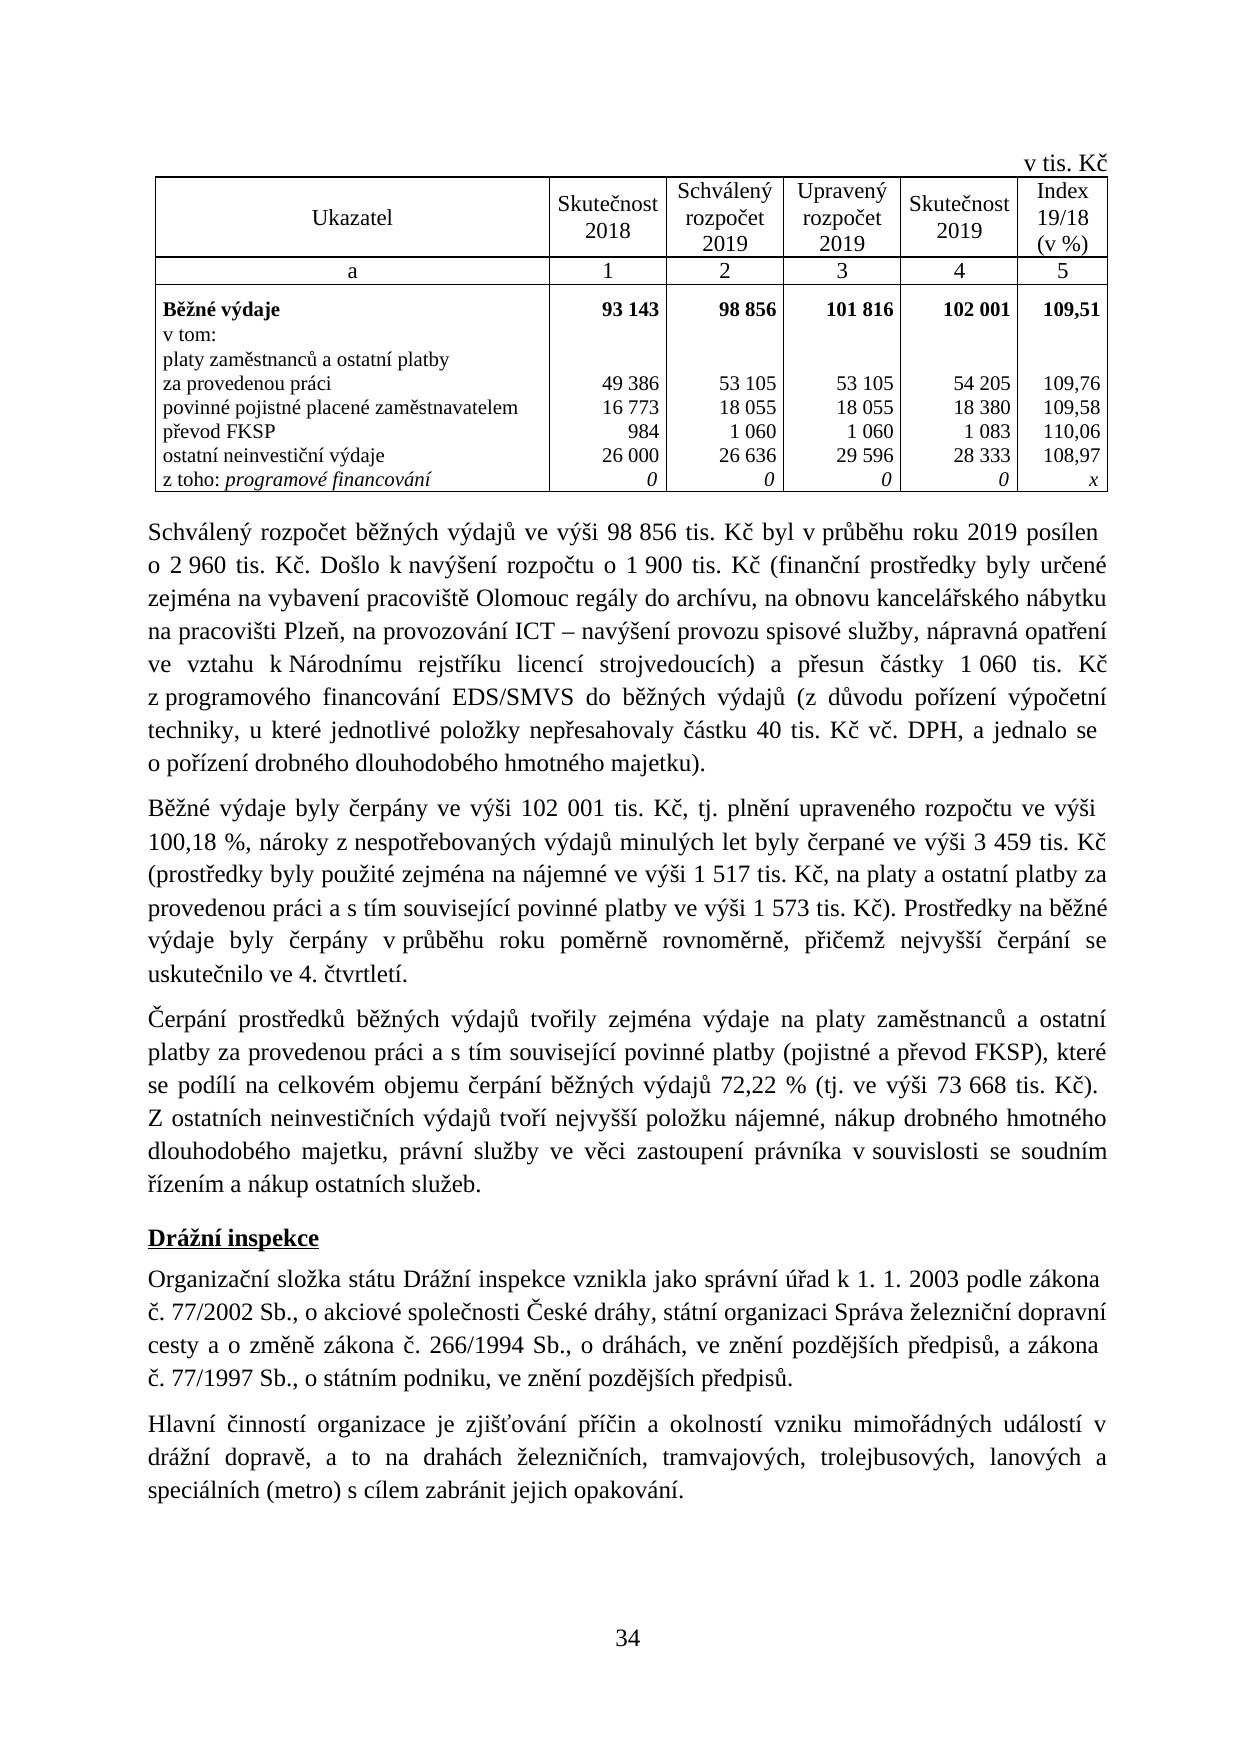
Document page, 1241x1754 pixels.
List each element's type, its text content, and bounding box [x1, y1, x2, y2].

table_cell 109,51 [1018, 285, 1107, 346]
table_cell 53 105 [784, 346, 900, 394]
table_cell 0 [550, 467, 666, 491]
text v tis. Kč [185, 148, 1107, 176]
table_cell 0 [784, 467, 900, 491]
table_cell 98 856 [667, 285, 783, 346]
table_cell 26 000 [550, 443, 666, 467]
table_header Index 19/18 (v %) [1018, 178, 1107, 256]
table_cell 102 001 [901, 285, 1017, 346]
table_cell 28 333 [901, 443, 1017, 467]
table_cell převod FKSP [156, 419, 549, 443]
table_cell 109,76 [1018, 346, 1107, 394]
text Schválený rozpočet běžných výdajů ve výši 98 856 tis. Kč byl v průběhu roku 2019 posílen o 2 960 tis. Kč. Došlo k navýšení rozpočtu o 1 900 tis. Kč (finanční prostředky byly určené zejména na vybavení pracoviště Olomouc regály do archívu, na obnovu kancelářského nábytku na pracovišti Plzeň, na provozování ICT – navýšení provozu spisové služby, nápravná opatření ve vztahu k Národnímu rejstříku licencí strojvedoucích) a přesun částky 1 060 tis. Kč z programového financování EDS/SMVS do běžných výdajů (z důvodu pořízení výpočetní techniky, u které jednotlivé položky nepřesahovaly částku 40 tis. Kč vč. DPH, a jednalo se o pořízení drobného dlouhodobého hmotného majetku). [148, 517, 1107, 777]
table_cell 18 055 [667, 395, 783, 419]
table_header Schválený rozpočet 2019 [667, 178, 783, 256]
text Organizační složka státu Drážní inspekce vznikla jako správní úřad k 1. 1. 2003 podle zákona č. 77/2002 Sb., o akciové společnosti České dráhy, státní organizaci Správa železniční dopravní cesty a o změně zákona č. 266/1994 Sb., o dráhách, ve znění pozdějších předpisů, a zákona č. 77/1997 Sb., o státním podniku, ve znění pozdějších předpisů. [148, 1264, 1107, 1392]
table_cell 984 [550, 419, 666, 443]
table_cell 26 636 [667, 443, 783, 467]
table_cell 53 105 [667, 346, 783, 394]
table_header Skutečnost 2018 [550, 178, 666, 256]
table_cell 0 [667, 467, 783, 491]
table_cell 16 773 [550, 395, 666, 419]
table_cell 29 596 [784, 443, 900, 467]
table_cell 3 [784, 258, 900, 284]
table_cell 1 060 [784, 419, 900, 443]
table_cell 110,06 [1018, 419, 1107, 443]
table_cell platy zaměstnanců a ostatní platby za provedenou práci [156, 346, 549, 394]
text Běžné výdaje byly čerpány ve výši 102 001 tis. Kč, tj. plnění upraveného rozpočtu ve výši 100,18 %, nároky z nespotřebovaných výdajů minulých let byly čerpané ve výši 3 459 tis. Kč (prostředky byly použité zejména na nájemné ve výši 1 517 tis. Kč, na platy a ostatní platby za provedenou práci a s tím související povinné platby ve výši 1 573 tis. Kč). Prostředky na běžné výdaje byly čerpány v průběhu roku poměrně rovnoměrně, přičemž nejvyšší čerpání se uskutečnilo ve 4. čtvrtletí. [148, 793, 1107, 987]
table_cell 54 205 [901, 346, 1017, 394]
table_cell Běžné výdaje v tom: [156, 285, 549, 346]
table_cell 0 [901, 467, 1017, 491]
table_cell 1 060 [667, 419, 783, 443]
table_cell 1 [550, 258, 666, 284]
table_cell a [156, 258, 549, 284]
table_cell 109,58 [1018, 395, 1107, 419]
table_cell 101 816 [784, 285, 900, 346]
table_cell 5 [1018, 258, 1107, 284]
table_cell 18 380 [901, 395, 1017, 419]
table_cell 4 [901, 258, 1017, 284]
table_cell 108,97 [1018, 443, 1107, 467]
table_cell ostatní neinvestiční výdaje [156, 443, 549, 467]
table_cell 93 143 [550, 285, 666, 346]
table_cell z toho: programové financování [156, 467, 549, 491]
table_header Upravený rozpočet 2019 [784, 178, 900, 256]
text Čerpání prostředků běžných výdajů tvořily zejména výdaje na platy zaměstnanců a ostatní platby za provedenou práci a s tím související povinné platby (pojistné a převod FKSP), které se podílí na celkovém objemu čerpání běžných výdajů 72,22 % (tj. ve výši 73 668 tis. Kč). Z ostatních neinvestičních výdajů tvoří nejvyšší položku nájemné, nákup drobného hmotného dlouhodobého majetku, právní služby ve věci zastoupení právníka v souvislosti se soudním řízením a nákup ostatních služeb. [148, 1004, 1107, 1198]
text Hlavní činností organizace je zjišťování příčin a okolností vzniku mimořádných událostí v drážní dopravě, a to na drahách železničních, tramvajových, trolejbusových, lanových a speciálních (metro) s cílem zabránit jejich opakování. [148, 1409, 1107, 1504]
table_cell povinné pojistné placené zaměstnavatelem [156, 395, 549, 419]
table_cell 2 [667, 258, 783, 284]
table_cell x [1018, 467, 1107, 491]
table_cell 18 055 [784, 395, 900, 419]
subtitle Drážní inspekce [148, 1223, 1107, 1252]
table_cell 49 386 [550, 346, 666, 394]
table_header Skutečnost 2019 [901, 178, 1017, 256]
table_header Ukazatel [156, 178, 549, 256]
table_cell 1 083 [901, 419, 1017, 443]
